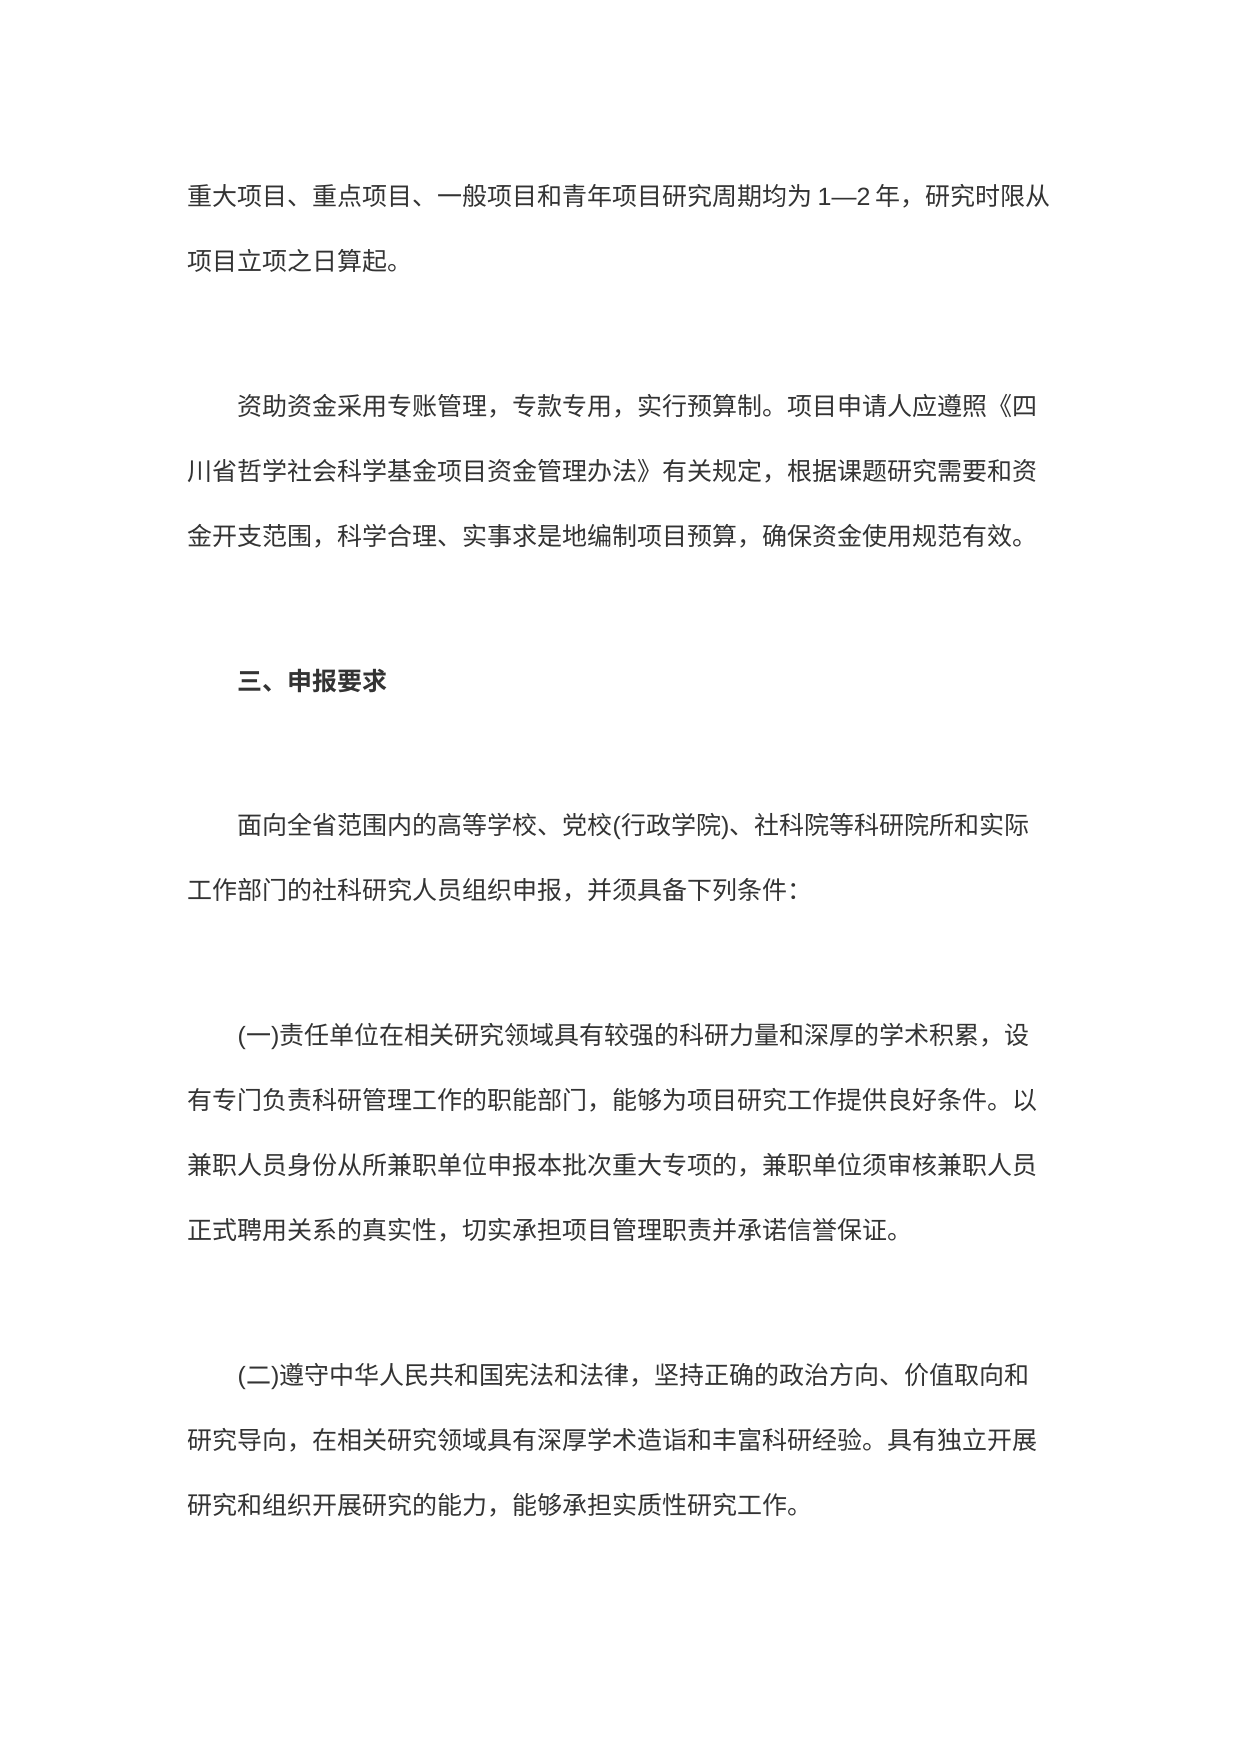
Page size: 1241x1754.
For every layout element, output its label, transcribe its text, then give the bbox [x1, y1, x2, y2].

text 资助资金采用专账管理，专款专用，实行预算制。项目申请人应遵照《四川省哲学社会科学基金项目资金管理办法》有关规定，根据课题研究需要和资金开支范围，科学合理、实事求是地编制项目预算，确保资金使用规范有效。 [187, 372, 1053, 567]
text 面向全省范围内的高等学校、党校(行政学院)、社科院等科研院所和实际工作部门的社科研究人员组织申报，并须具备下列条件： [187, 791, 1053, 921]
text 三、申报要求 [187, 647, 1053, 712]
text (二)遵守中华人民共和国宪法和法律，坚持正确的政治方向、价值取向和研究导向，在相关研究领域具有深厚学术造诣和丰富科研经验。具有独立开展研究和组织开展研究的能力，能够承担实质性研究工作。 [187, 1341, 1053, 1536]
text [187, 162, 1053, 292]
text (一)责任单位在相关研究领域具有较强的科研力量和深厚的学术积累，设有专门负责科研管理工作的职能部门，能够为项目研究工作提供良好条件。以兼职人员身份从所兼职单位申报本批次重大专项的，兼职单位须审核兼职人员正式聘用关系的真实性，切实承担项目管理职责并承诺信誉保证。 [187, 1001, 1053, 1261]
